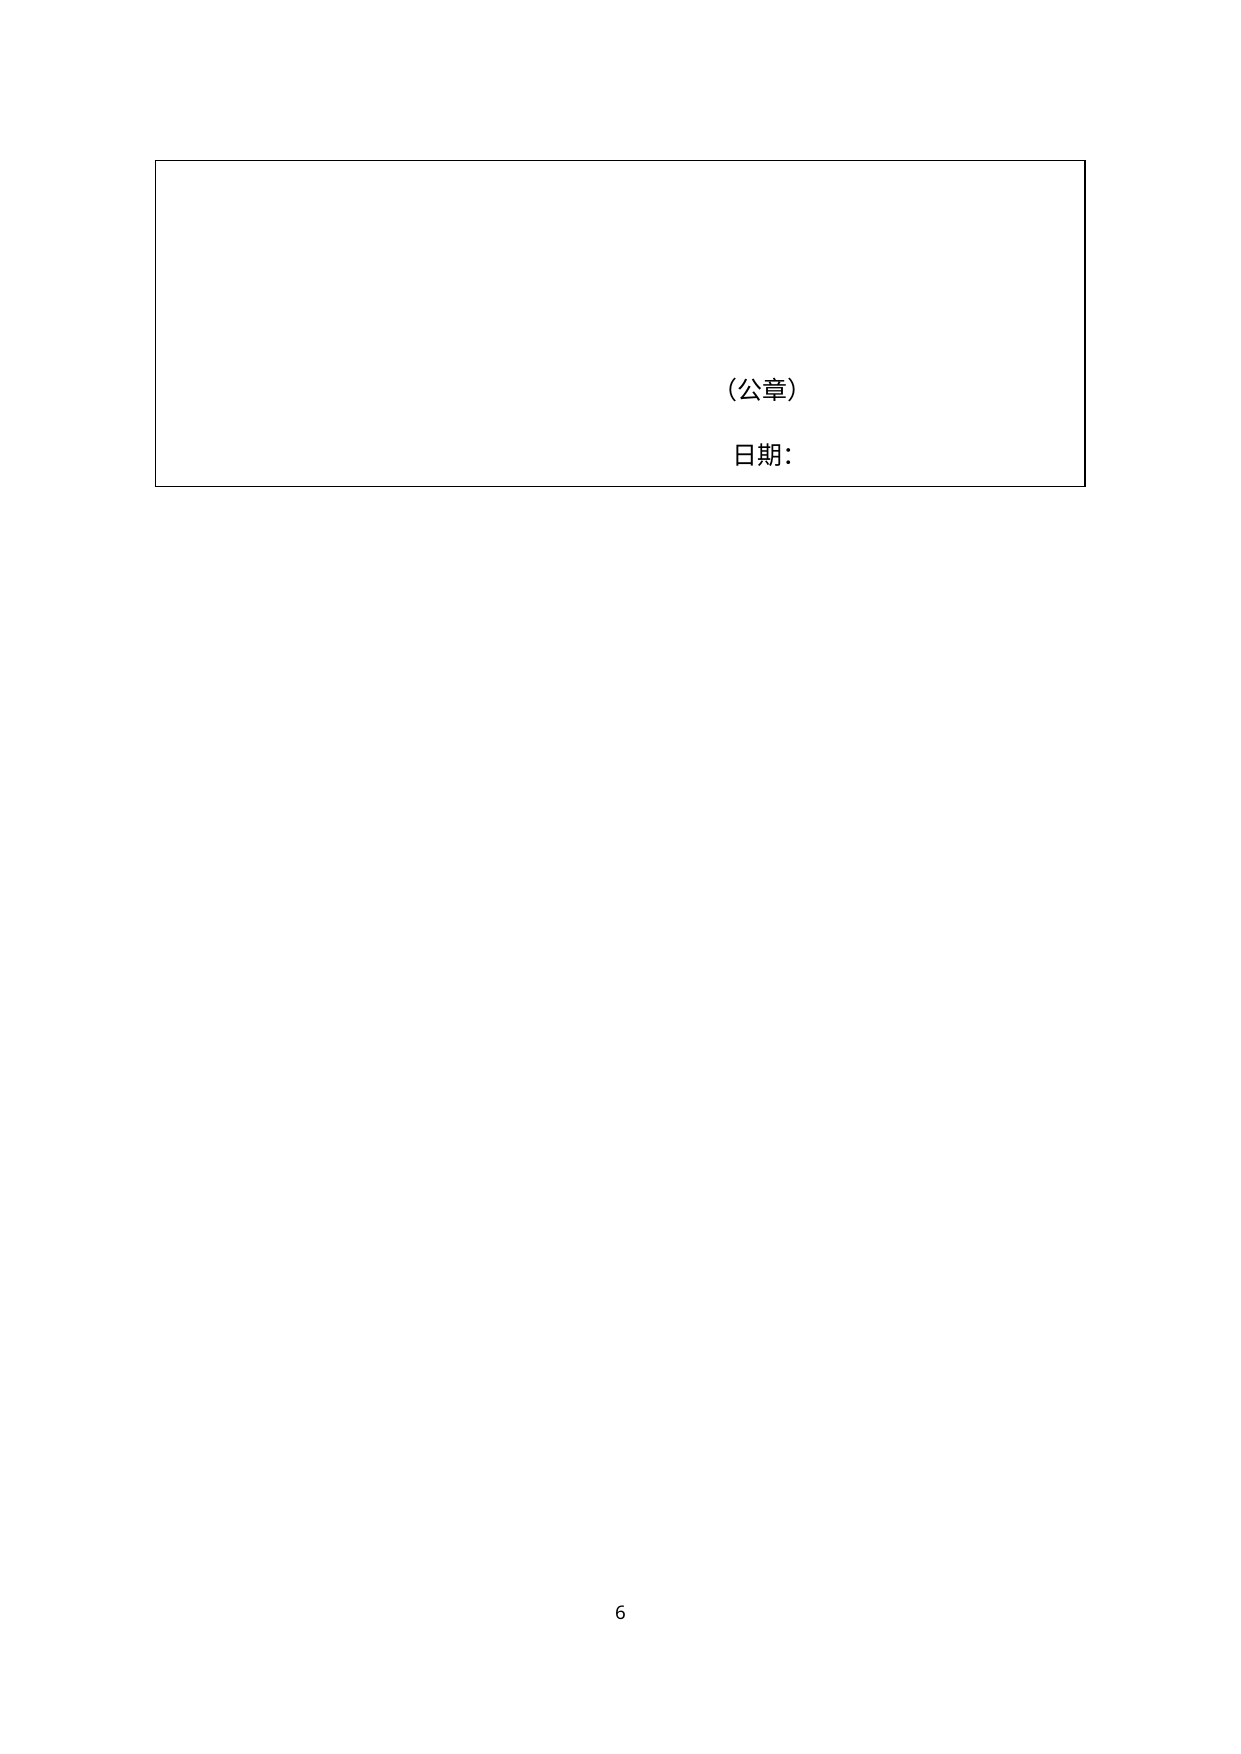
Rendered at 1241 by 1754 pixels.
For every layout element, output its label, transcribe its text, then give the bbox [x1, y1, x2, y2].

table_cell （公章） 日期： [156, 161, 1084, 486]
